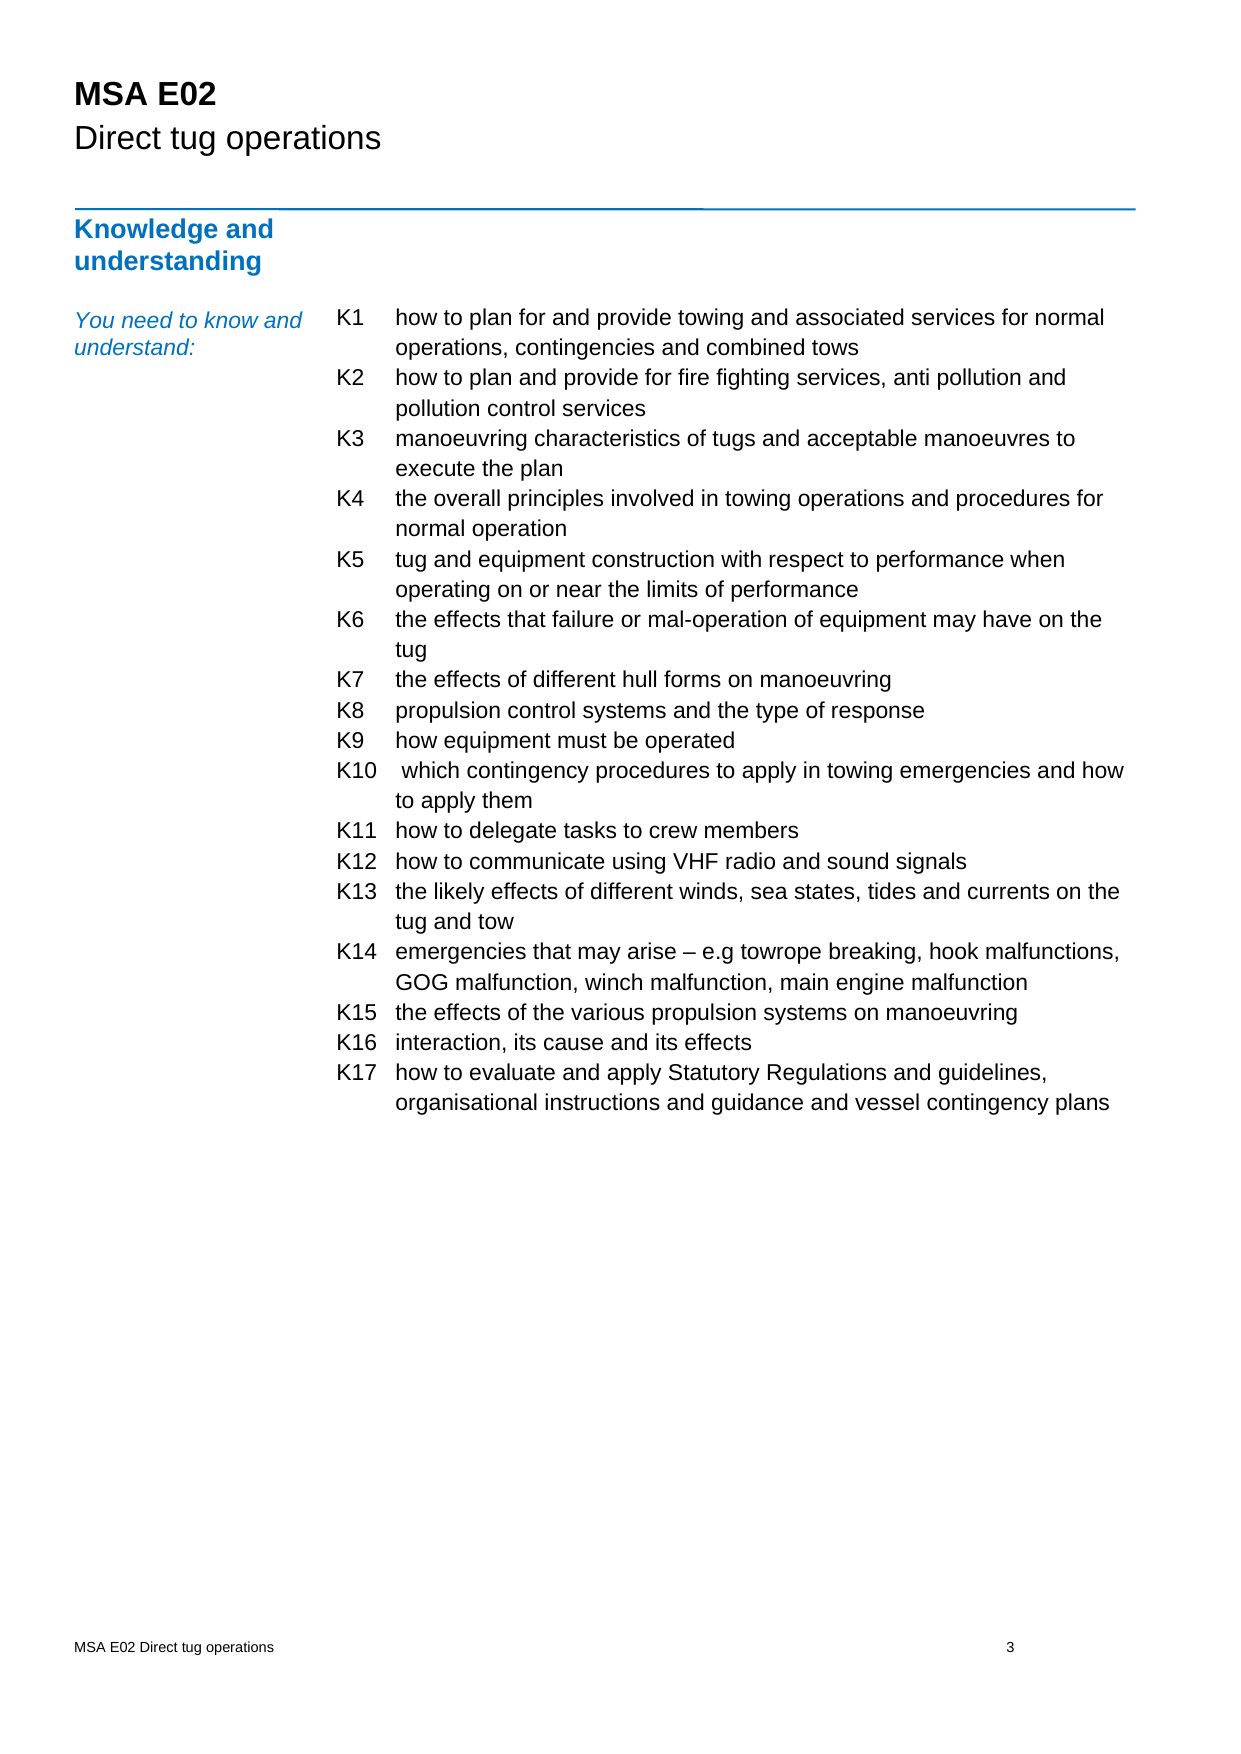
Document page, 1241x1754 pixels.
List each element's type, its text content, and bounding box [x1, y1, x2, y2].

table_header how to plan for and provide towing and associated services for normal operations, contingencies and combined tows how to plan and provide for fire fighting services, anti pollution and pollution control services manoeuvring characteristics of tugs and acceptable manoeuvres to execute the plan the overall principles involved in towing operations and procedures for normal operation tug and equipment construction with respect to performance when operating on or near the limits of performance the effects that failure or mal-operation of equipment may have on the tug the effects of different hull forms on manoeuvring propulsion control systems and the type of response how equipment must be operated which contingency procedures to apply in towing emergencies and how to apply them how to delegate tasks to crew members how to communicate using VHF radio and sound signals the likely effects of different winds, sea states, tides and currents on the tug and tow emergencies that may arise – e.g towrope breaking, hook malfunctions, GOG malfunction, winch malfunction, main engine malfunction the effects of the various propulsion systems on manoeuvring interaction, its cause and its effects how to evaluate and apply Statutory Regulations and guidelines, organisational instructions and guidance and vessel contingency plans [325, 213, 1148, 1150]
table_header [63, 213, 325, 1150]
